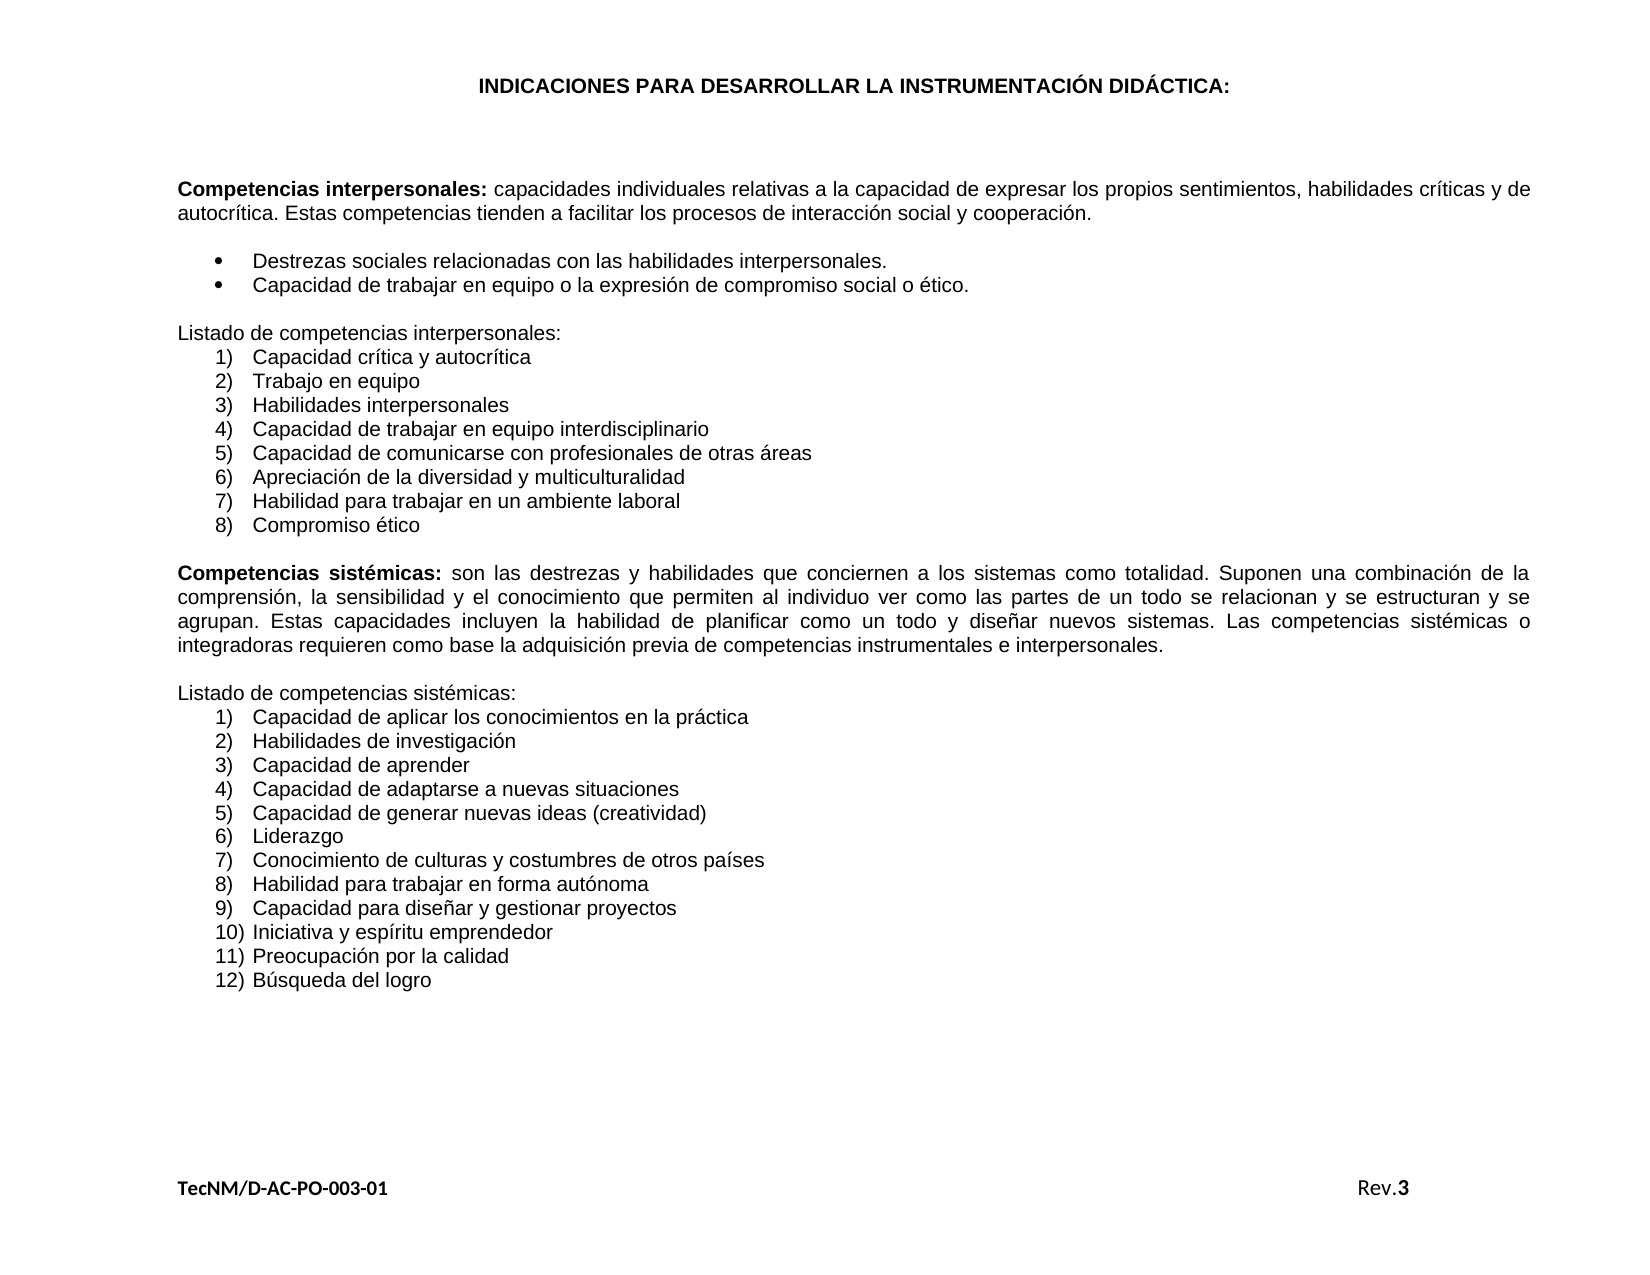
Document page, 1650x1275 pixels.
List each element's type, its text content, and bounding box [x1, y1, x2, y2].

list Iniciativa y espíritu emprendedor [215, 920, 1532, 944]
text Listado de competencias sistémicas: [177, 681, 1532, 704]
list Preocupación por la calidad [215, 944, 1532, 968]
list Capacidad de trabajar en equipo interdisciplinario [215, 417, 1532, 441]
text Competencias interpersonales: capacidades individuales relativas a la capacidad de expresar los propios sentimientos, habilidades críticas y de autocrítica. Estas competencias tienden a facilitar los procesos de interacción social y cooperación. [177, 177, 1532, 225]
list Capacidad para diseñar y gestionar proyectos [215, 896, 1532, 920]
list Destrezas sociales relacionadas con las habilidades interpersonales. [215, 249, 1532, 273]
list Compromiso ético [215, 513, 1532, 537]
list Capacidad de adaptarse a nuevas situaciones [215, 776, 1532, 800]
list Capacidad de trabajar en equipo o la expresión de compromiso social o ético. [215, 273, 1532, 297]
list Apreciación de la diversidad y multiculturalidad [215, 465, 1532, 489]
list Habilidad para trabajar en un ambiente laboral [215, 489, 1532, 513]
list Capacidad de generar nuevas ideas (creatividad) [215, 800, 1532, 824]
list Habilidad para trabajar en forma autónoma [215, 872, 1532, 896]
list Conocimiento de culturas y costumbres de otros países [215, 848, 1532, 872]
list Capacidad crítica y autocrítica [215, 345, 1532, 369]
text Listado de competencias interpersonales: [177, 321, 1532, 345]
list Capacidad de aprender [215, 752, 1532, 776]
list Búsqueda del logro [215, 968, 1532, 992]
list Habilidades de investigación [215, 728, 1532, 752]
list Trabajo en equipo [215, 369, 1532, 393]
list Capacidad de aplicar los conocimientos en la práctica [215, 704, 1532, 728]
list Liderazgo [215, 824, 1532, 848]
text Competencias sistémicas: son las destrezas y habilidades que conciernen a los sistemas como totalidad. Suponen una combinación de la comprensión, la sensibilidad y el conocimiento que permiten al individuo ver como las partes de un todo se relacionan y se estructuran y se agrupan. Estas capacidades incluyen la habilidad de planificar como un todo y diseñar nuevos sistemas. Las competencias sistémicas o integradoras requieren como base la adquisición previa de competencias instrumentales e interpersonales. [177, 561, 1532, 657]
list Capacidad de comunicarse con profesionales de otras áreas [215, 441, 1532, 465]
list Habilidades interpersonales [215, 393, 1532, 417]
